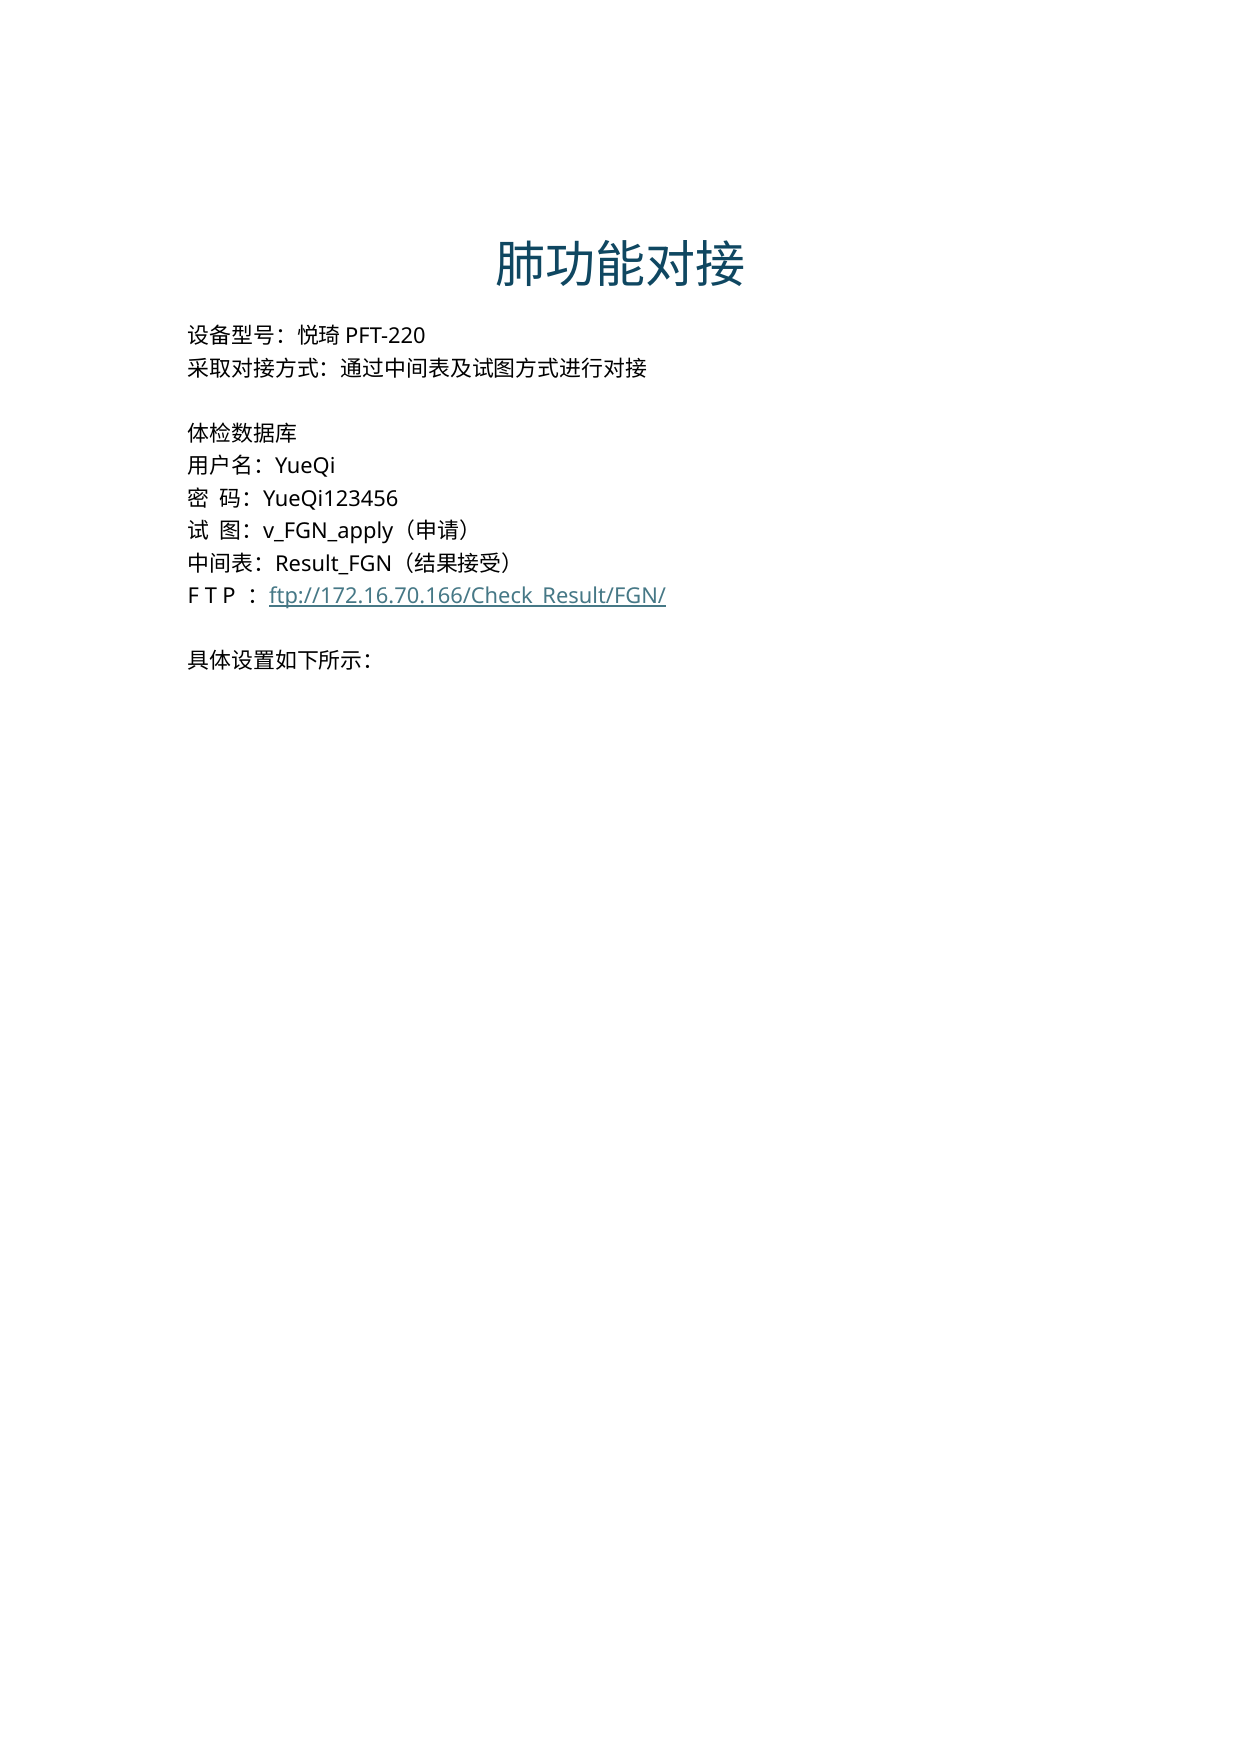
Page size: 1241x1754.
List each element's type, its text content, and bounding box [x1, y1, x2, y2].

text 采取对接方式：通过中间表及试图方式进行对接 [187, 350, 1053, 383]
text 具体设置如下所示： [187, 643, 1053, 675]
text F T P ：ftp://172.16.70.166/Check_Result/FGN/ [187, 578, 1053, 610]
text 用户名：YueQi [187, 448, 1053, 480]
text 中间表：Result_FGN（结果接受） [187, 545, 1053, 578]
text 密 码：YueQi123456 [187, 480, 1053, 513]
text 体检数据库 [187, 415, 1053, 448]
text 试 图：v_FGN_apply（申请） [187, 513, 1053, 545]
text 设备型号：悦琦PFT-220 [187, 318, 1053, 350]
subtitle 肺功能对接 [187, 212, 1053, 309]
